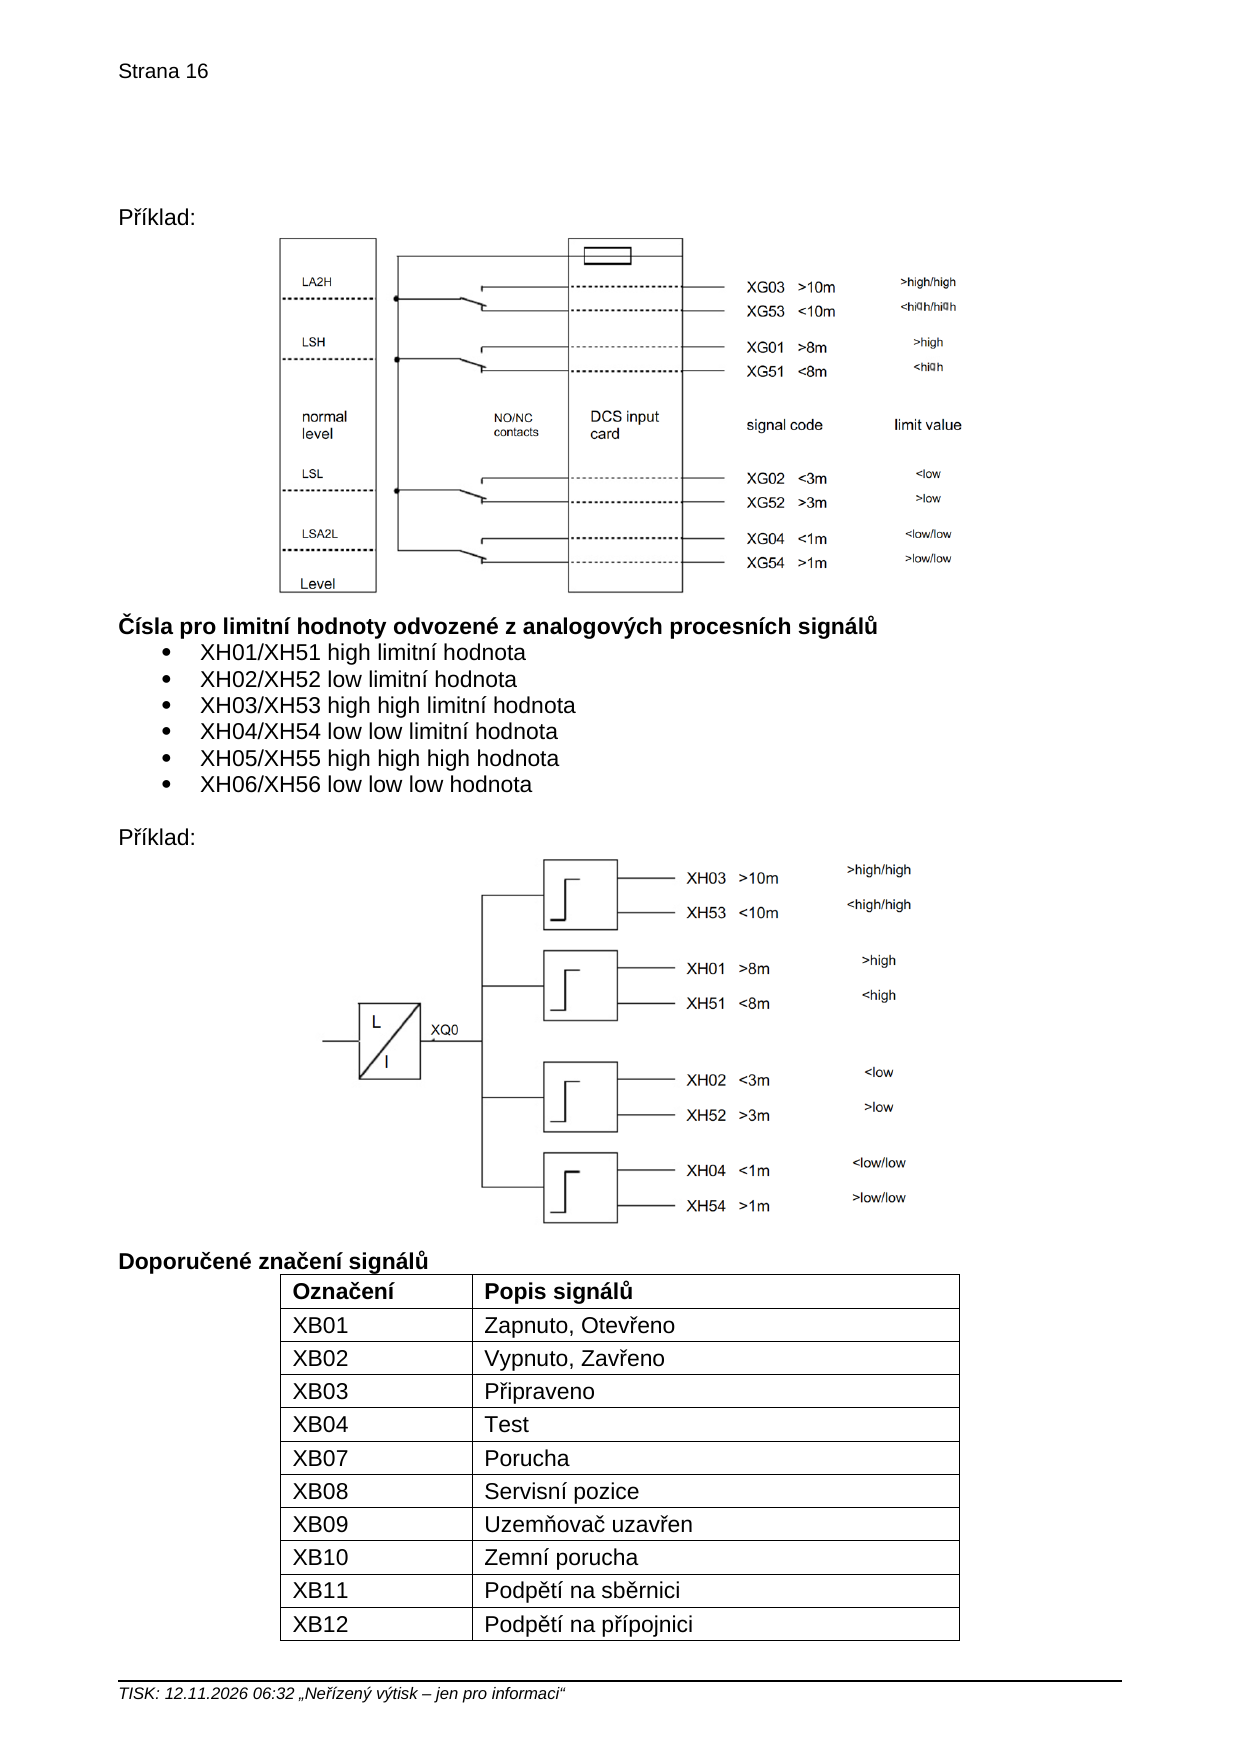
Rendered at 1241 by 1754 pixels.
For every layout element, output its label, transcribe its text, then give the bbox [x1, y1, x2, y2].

text XH03/XH53 high high limitní hodnota [162, 692, 1122, 718]
text XH05/XH55 high high high hodnota [162, 745, 1122, 771]
text Doporučené značení signálů [118, 1248, 1122, 1274]
text XH04/XH54 low low limitní hodnota [162, 718, 1122, 745]
table_cell XB11 [281, 1575, 472, 1607]
picture [315, 850, 925, 1232]
text XH02/XH52 low limitní hodnota [162, 666, 1122, 692]
table_cell XB01 [281, 1309, 472, 1341]
picture [277, 230, 964, 597]
table_cell Vypnuto, Zavřeno [473, 1342, 959, 1374]
table_cell Uzemňovač uzavřen [473, 1508, 959, 1540]
table_cell Zemní porucha [473, 1541, 959, 1573]
table_cell Podpětí na sběrnici [473, 1575, 959, 1607]
table_cell Porucha [473, 1442, 959, 1474]
table_cell XB04 [281, 1408, 472, 1441]
text XH06/XH56 low low low hodnota [162, 771, 1122, 797]
table_cell XB02 [281, 1342, 472, 1374]
table_cell XB10 [281, 1541, 472, 1573]
table_cell XB03 [281, 1375, 472, 1407]
table_cell XB12 [281, 1608, 472, 1640]
table_cell Zapnuto, Otevřeno [473, 1309, 959, 1341]
table_header Popis signálů [473, 1275, 959, 1308]
table_cell Podpětí na přípojnici [473, 1608, 959, 1640]
table_cell Připraveno [473, 1375, 959, 1407]
table_cell XB07 [281, 1442, 472, 1474]
text Čísla pro limitní hodnoty odvozené z analogových procesních signálů [118, 613, 1122, 639]
table_cell XB09 [281, 1508, 472, 1540]
table_header Označení [281, 1275, 472, 1308]
table_cell XB08 [281, 1475, 472, 1507]
table_cell Test [473, 1408, 959, 1441]
text XH01/XH51 high limitní hodnota [162, 639, 1122, 666]
table_cell Servisní pozice [473, 1475, 959, 1507]
text Příklad: [118, 204, 1122, 231]
text Příklad: [118, 824, 1122, 850]
